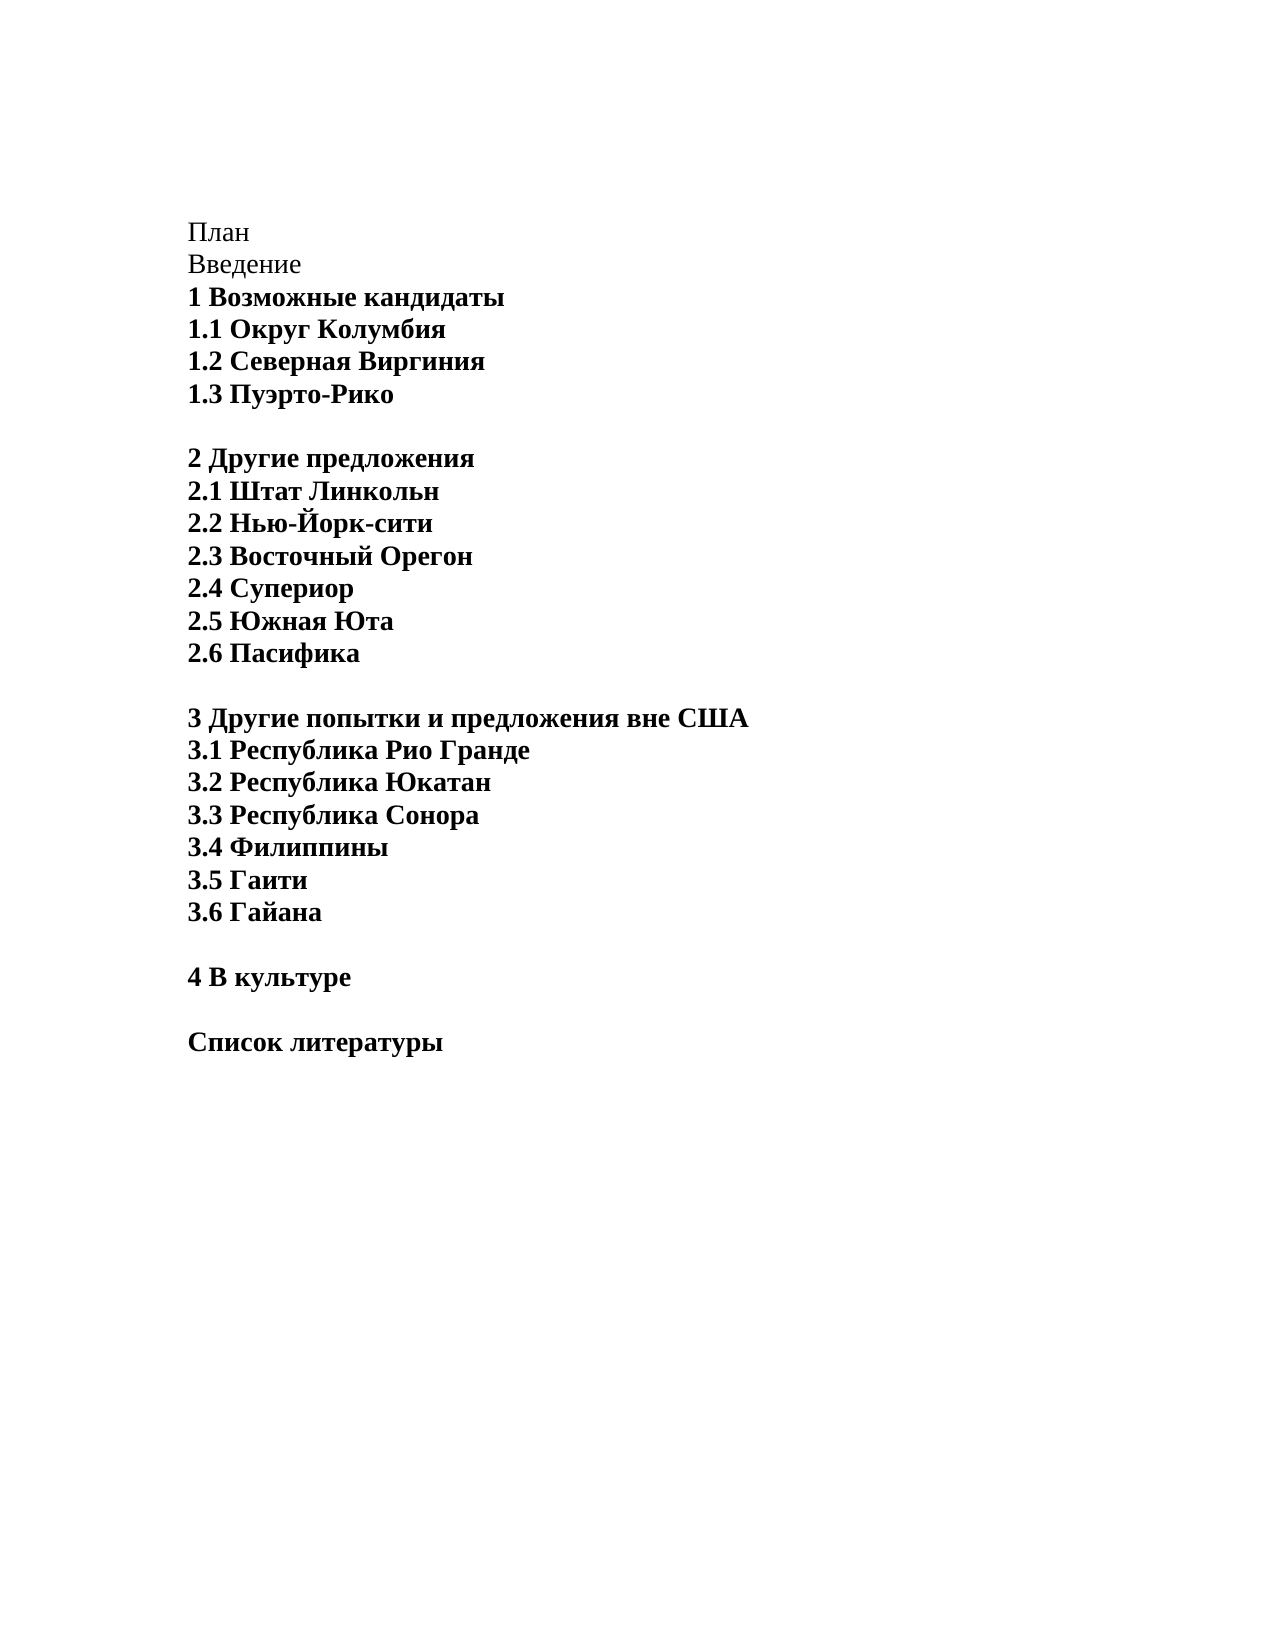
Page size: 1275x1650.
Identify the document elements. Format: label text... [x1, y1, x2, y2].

text План Введение 1 Возможные кандидаты 1.1 Округ Колумбия 1.2 Северная Виргиния 1.3 Пуэрто-Рико 2 Другие предложения 2.1 Штат Линкольн 2.2 Нью-Йорк-сити 2.3 Восточный Орегон 2.4 Супериор 2.5 Южная Юта 2.6 Пасифика 3 Другие попытки и предложения вне США 3.1 Республика Рио Гранде 3.2 Республика Юкатан 3.3 Республика Сонора 3.4 Филиппины 3.5 Гаити 3.6 Гайана 4 В культуре Список литературы [187, 150, 1087, 1057]
